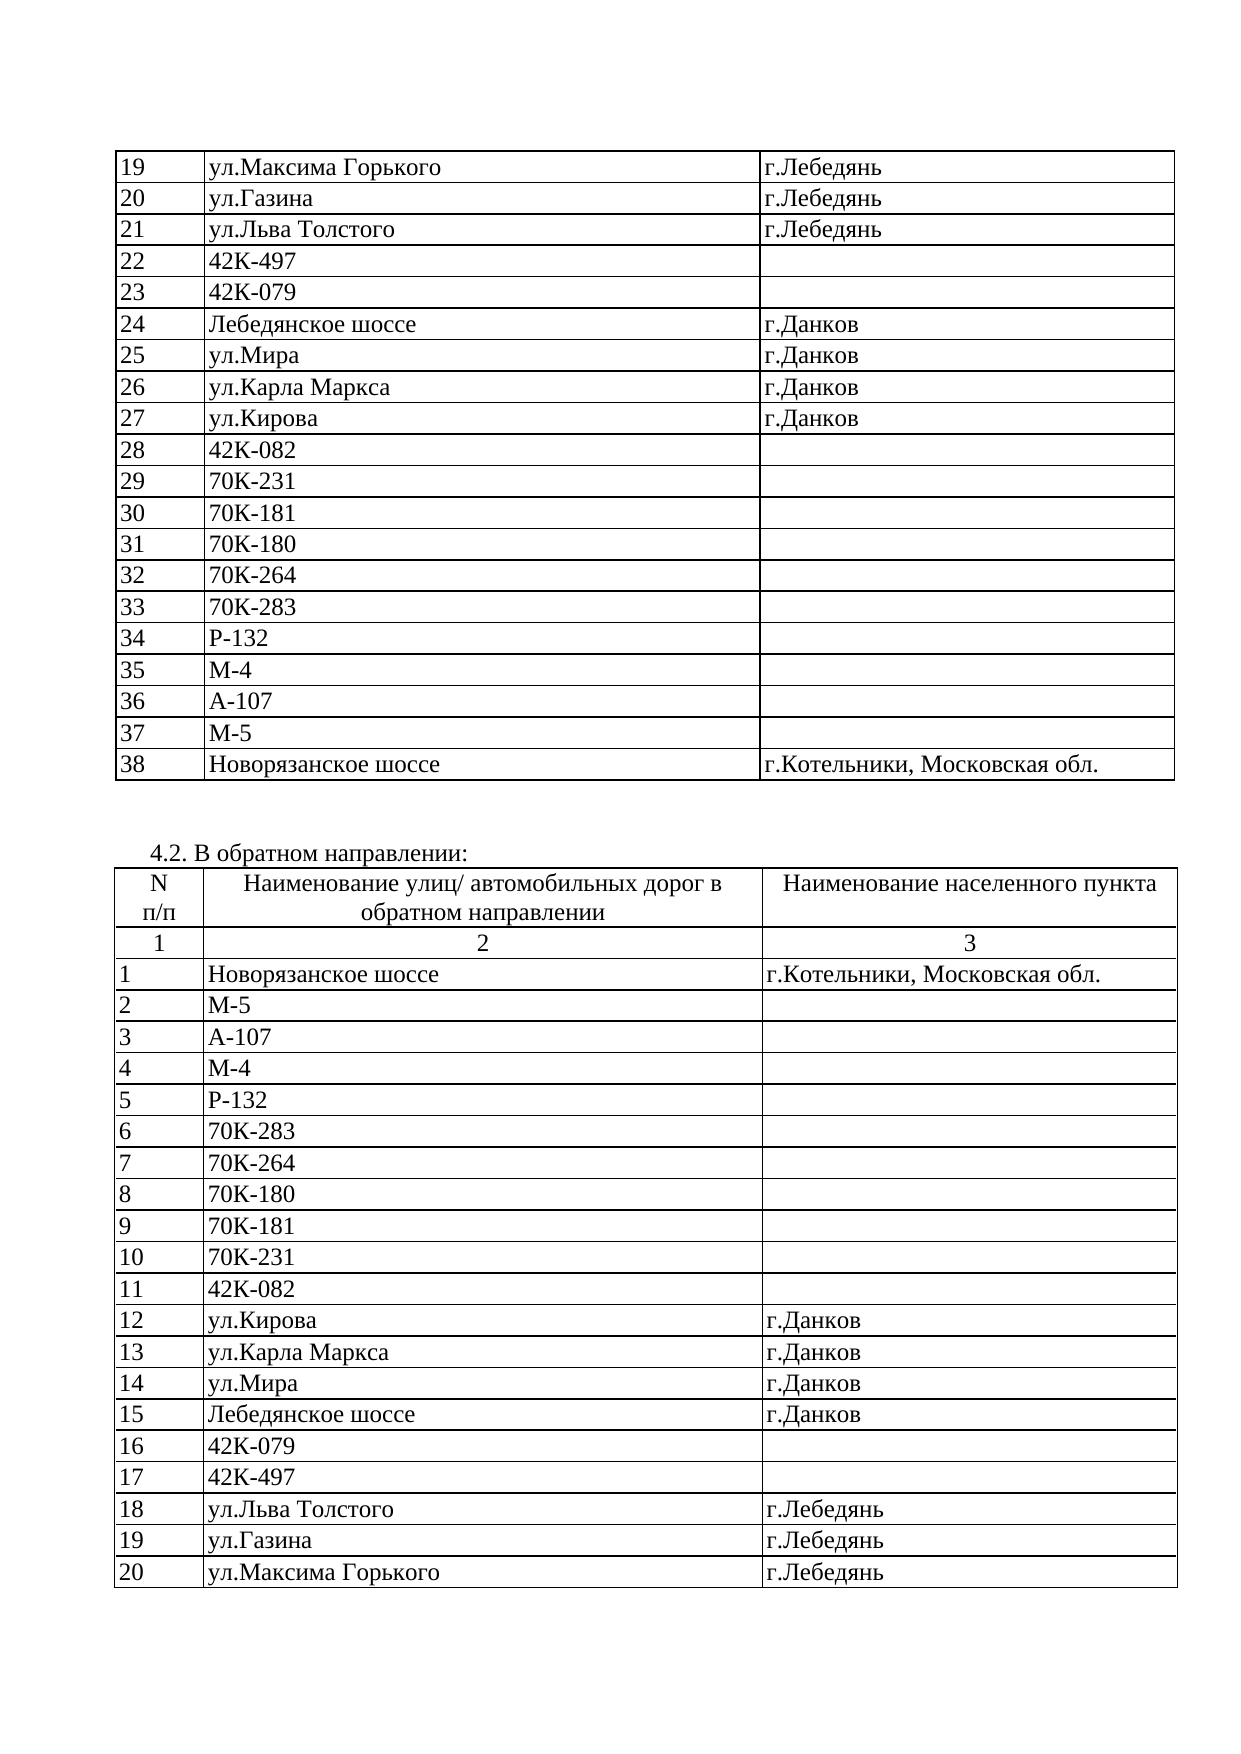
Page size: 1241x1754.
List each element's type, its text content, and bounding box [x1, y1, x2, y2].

table_cell 70К-283 [204, 1116, 762, 1146]
table_cell г.Данков [763, 1366, 1177, 1398]
table_cell г.Лебедянь [763, 1492, 1177, 1524]
table_cell 33 [117, 592, 204, 622]
table_cell Р-132 [205, 623, 759, 653]
table_cell 70К-231 [205, 466, 759, 496]
table_cell 4 [115, 1053, 203, 1083]
table_cell г.Данков [761, 372, 1174, 402]
table_cell А-107 [204, 1022, 762, 1052]
table_cell ул.Льва Толстого [205, 215, 759, 244]
table_cell [761, 623, 1174, 653]
table_cell [761, 498, 1174, 527]
table_cell М-5 [205, 718, 759, 748]
table_cell А-107 [205, 686, 759, 716]
table_cell 21 [117, 215, 204, 244]
table_cell 70К-180 [205, 529, 759, 559]
table_cell ул.Мира [205, 340, 759, 370]
table_header Наименование улиц/ автомобильных дорог в обратном направлении [204, 869, 762, 926]
table_cell 27 [117, 403, 204, 433]
table_cell г.Котельники, Московская обл. [763, 958, 1177, 989]
table_cell [763, 1115, 1177, 1146]
table_cell [763, 1052, 1177, 1083]
table_cell 35 [117, 655, 204, 685]
table_cell ул.Мира [204, 1368, 762, 1398]
table_cell 26 [117, 372, 204, 402]
table_cell 14 [115, 1368, 203, 1398]
table_cell [763, 1461, 1177, 1492]
table_cell 12 [115, 1305, 203, 1335]
table_cell 38 [117, 749, 204, 779]
table_cell [761, 561, 1174, 590]
table_cell ул.Газина [205, 183, 759, 213]
table_cell 7 [115, 1147, 203, 1178]
table_cell 11 [115, 1273, 203, 1303]
table_cell Новорязанское шоссе [204, 959, 762, 989]
table_cell г.Данков [763, 1304, 1177, 1335]
table_cell 3 [763, 926, 1177, 957]
table_cell 70К-231 [204, 1242, 762, 1272]
table_cell 70К-264 [204, 1148, 762, 1178]
table_cell 2 [115, 990, 203, 1020]
table_cell [761, 718, 1174, 748]
table_cell ул.Газина [204, 1525, 762, 1555]
table_cell 19 [115, 1525, 203, 1555]
table_cell 20 [117, 183, 204, 213]
table_cell 29 [117, 466, 204, 496]
table_cell 31 [117, 529, 204, 559]
table_cell 42К-082 [205, 435, 759, 464]
table_cell ул.Карла Маркса [205, 372, 759, 402]
table_cell 70К-181 [205, 498, 759, 527]
table_cell [761, 246, 1174, 276]
table_cell [763, 1083, 1177, 1115]
table_cell 9 [115, 1210, 203, 1241]
table_cell 17 [115, 1462, 203, 1492]
table_cell [761, 655, 1174, 685]
table_cell 23 [117, 277, 204, 307]
table_cell г.Лебедянь [761, 152, 1174, 181]
table_cell М-5 [204, 991, 762, 1020]
table_cell [761, 529, 1174, 559]
table_cell г.Данков [761, 403, 1174, 433]
table_cell [763, 1020, 1177, 1052]
table_cell 42К-079 [205, 277, 759, 307]
table_cell ул.Кирова [205, 403, 759, 433]
table_cell [763, 1178, 1177, 1209]
table_cell [763, 1146, 1177, 1178]
table_header Наименование населенного пункта [763, 869, 1177, 926]
table_cell г.Данков [763, 1335, 1177, 1366]
table_cell 42К-082 [204, 1274, 762, 1303]
table_cell 42К-497 [204, 1462, 762, 1492]
table_cell [763, 1209, 1177, 1241]
table_cell [761, 466, 1174, 496]
table_cell г.Данков [763, 1398, 1177, 1429]
table_cell 70К-264 [205, 561, 759, 590]
table_cell 8 [115, 1179, 203, 1209]
table_cell ул.Карла Маркса [204, 1337, 762, 1366]
table_cell 1 [115, 959, 203, 989]
table_cell [761, 277, 1174, 307]
table_cell г.Лебедянь [763, 1555, 1177, 1587]
table_cell Р-132 [204, 1085, 762, 1115]
table_cell 28 [117, 435, 204, 464]
table_cell [763, 1272, 1177, 1303]
table_cell 6 [115, 1116, 203, 1146]
table_cell ул.Кирова [204, 1305, 762, 1335]
table_cell [761, 686, 1174, 716]
table_cell 3 [115, 1021, 203, 1052]
table_cell [761, 435, 1174, 464]
table_cell г.Лебедянь [763, 1524, 1177, 1555]
table_cell 70К-283 [205, 592, 759, 622]
table_cell 18 [115, 1493, 203, 1524]
table_cell г.Данков [761, 309, 1174, 339]
table_cell г.Данков [761, 340, 1174, 370]
table_cell 70К-180 [204, 1179, 762, 1209]
table_cell 42К-497 [205, 246, 759, 276]
table_cell 32 [117, 561, 204, 590]
table_cell [763, 1429, 1177, 1461]
table_cell г.Лебедянь [761, 215, 1174, 244]
table_cell 30 [117, 498, 204, 527]
table_cell 37 [117, 718, 204, 748]
table_cell г.Котельники, Московская обл. [761, 749, 1174, 779]
table_cell Лебедянское шоссе [205, 309, 759, 339]
table_cell Лебедянское шоссе [204, 1400, 762, 1429]
table_header N п/п [115, 869, 203, 926]
table_cell 24 [117, 309, 204, 339]
table_cell 19 [117, 152, 204, 181]
table_cell 15 [115, 1399, 203, 1429]
table_cell 13 [115, 1336, 203, 1366]
table_cell М-4 [204, 1053, 762, 1083]
table_cell 36 [117, 686, 204, 716]
table_cell 10 [115, 1242, 203, 1272]
table_cell Новорязанское шоссе [205, 749, 759, 779]
table_cell 70К-181 [204, 1211, 762, 1241]
table_cell 34 [117, 623, 204, 653]
table_cell М-4 [205, 655, 759, 685]
text 4.2. В обратном направлении: [150, 838, 1090, 867]
table_cell 22 [117, 246, 204, 276]
table_cell [763, 1241, 1177, 1272]
table_cell [761, 592, 1174, 622]
table_cell 42К-079 [204, 1431, 762, 1461]
table_cell 2 [204, 928, 762, 957]
table_cell [763, 989, 1177, 1020]
table_cell 1 [115, 927, 203, 957]
table_cell 25 [117, 340, 204, 370]
table_cell 5 [115, 1084, 203, 1115]
table_cell г.Лебедянь [761, 183, 1174, 213]
table_cell ул.Максима Горького [205, 152, 759, 181]
table_cell 20 [115, 1556, 203, 1587]
table_cell 16 [115, 1430, 203, 1461]
table_cell ул.Максима Горького [204, 1557, 762, 1587]
table_cell ул.Льва Толстого [204, 1494, 762, 1524]
